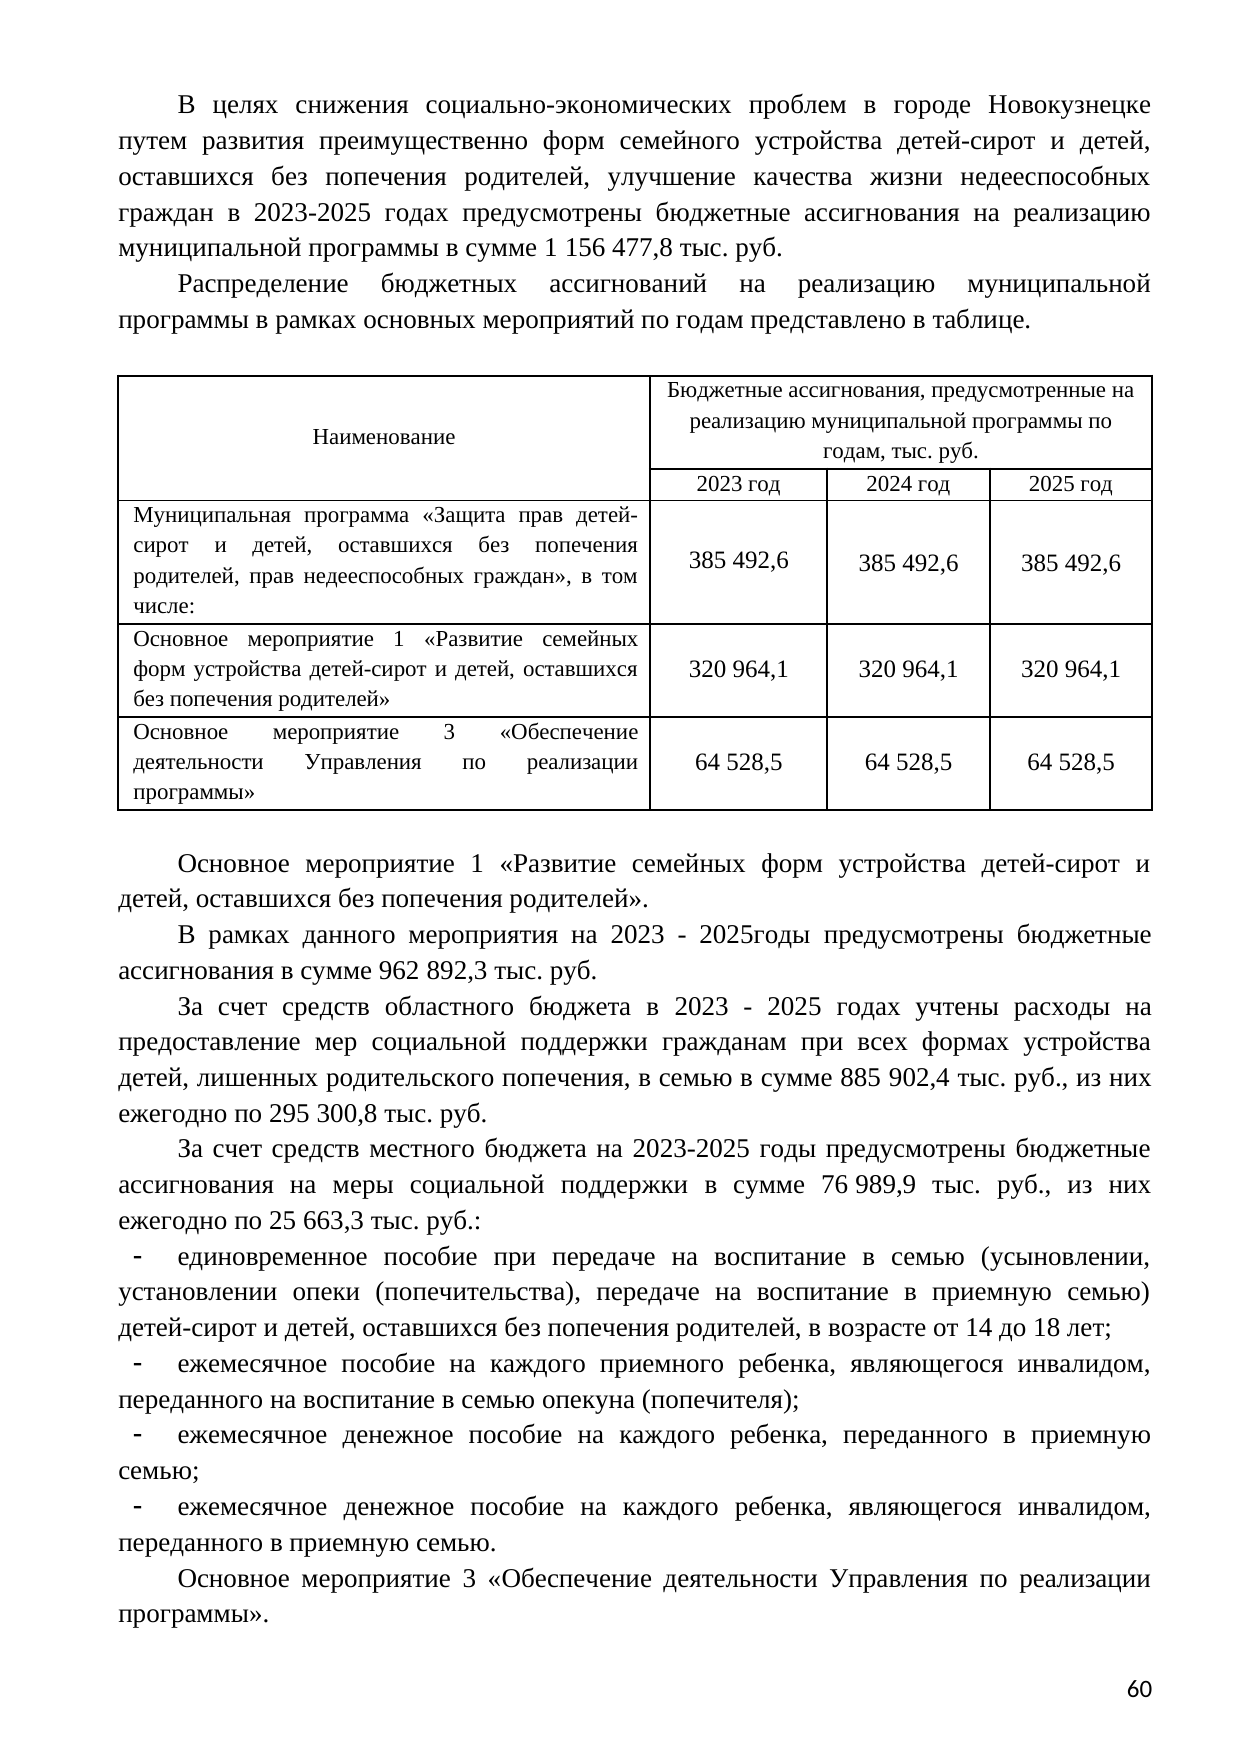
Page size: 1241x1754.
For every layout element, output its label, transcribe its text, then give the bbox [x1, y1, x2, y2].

table_cell 320 964,1 [651, 625, 826, 716]
table_cell 2023 год [651, 470, 826, 500]
table_cell 2025 год [991, 470, 1151, 500]
text За счет средств местного бюджета на 2023-2025 годы предусмотрены бюджетные ассигнования на меры социальной поддержки в сумме 76 989,9 тыс. руб., из них ежегодно по 25 663,3 тыс. руб.: [118, 1132, 1152, 1235]
table_cell 385 492,6 [991, 501, 1151, 623]
table_cell 64 528,5 [991, 718, 1151, 809]
text Основное мероприятие 1 «Развитие семейных форм устройства детей-сирот и детей, оставшихся без попечения родителей». [118, 847, 1152, 913]
text За счет средств областного бюджета в 2023 - 2025 годах учтены расходы на предоставление мер социальной поддержки гражданам при всех формах устройства детей, лишенных родительского попечения, в семью в сумме 885 902,4 тыс. руб., из них ежегодно по 295 300,8 тыс. руб. [118, 989, 1152, 1128]
table_header Наименование [119, 377, 649, 500]
list ежемесячное денежное пособие на каждого ребенка, переданного в приемную семью; [118, 1418, 1152, 1486]
table_cell 320 964,1 [991, 625, 1151, 716]
list ежемесячное денежное пособие на каждого ребенка, являющегося инвалидом, переданного в приемную семью. [118, 1490, 1152, 1557]
table_cell Основное мероприятие 1 «Развитие семейных форм устройства детей-сирот и детей, оставшихся без попечения родителей» [119, 625, 649, 716]
table_cell 2024 год [828, 470, 989, 500]
list единовременное пособие при передаче на воспитание в семью (усыновлении, установлении опеки (попечительства), передаче на воспитание в приемную семью) детей-сирот и детей, оставшихся без попечения родителей, в возрасте от 14 до 18 лет; [118, 1240, 1152, 1342]
table_cell Основное мероприятие 3 «Обеспечение деятельности Управления по реализации программы» [119, 718, 649, 809]
table_cell 64 528,5 [828, 718, 989, 809]
text Основное мероприятие 3 «Обеспечение деятельности Управления по реализации программы». [118, 1562, 1152, 1628]
text В рамках данного мероприятия на 2023 - 2025годы предусмотрены бюджетные ассигнования в сумме 962 892,3 тыс. руб. [118, 918, 1152, 985]
table_cell 385 492,6 [828, 501, 989, 623]
table_cell 385 492,6 [651, 501, 826, 623]
table_cell 64 528,5 [651, 718, 826, 809]
text Распределение бюджетных ассигнований на реализацию муниципальной программы в рамках основных мероприятий по годам представлено в таблице. [118, 267, 1152, 334]
table_header Бюджетные ассигнования, предусмотренные на реализацию муниципальной программы по годам, тыс. руб. [651, 377, 1151, 468]
text В целях снижения социально-экономических проблем в городе Новокузнецке путем развития преимущественно форм семейного устройства детей-сирот и детей, оставшихся без попечения родителей, улучшение качества жизни недееспособных граждан в 2023-2025 годах предусмотрены бюджетные ассигнования на реализацию муниципальной программы в сумме 1 156 477,8 тыс. руб. [118, 89, 1152, 263]
table_cell 320 964,1 [828, 625, 989, 716]
table_cell Муниципальная программа «Защита прав детей-сирот и детей, оставшихся без попечения родителей, прав недееспособных граждан», в том числе: [119, 501, 649, 623]
list ежемесячное пособие на каждого приемного ребенка, являющегося инвалидом, переданного на воспитание в семью опекуна (попечителя); [118, 1347, 1152, 1414]
